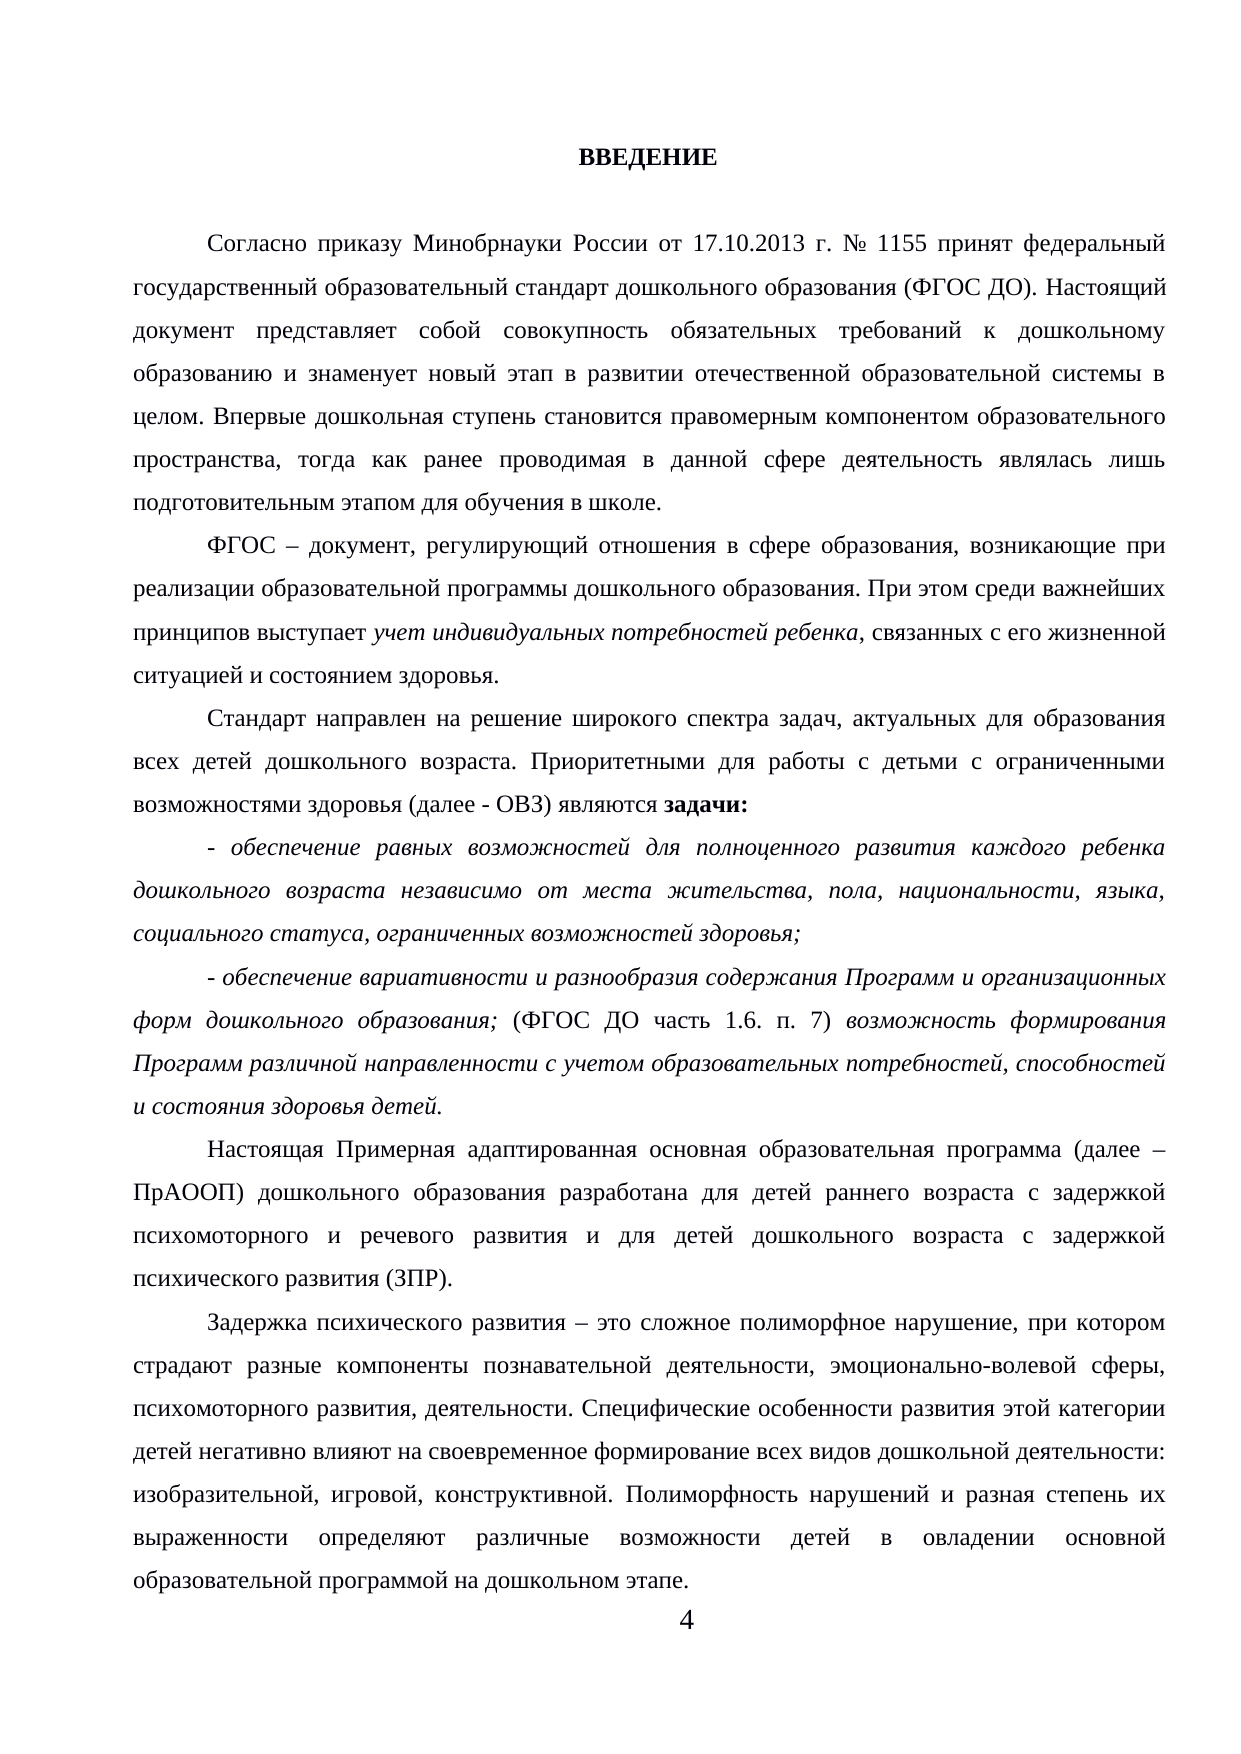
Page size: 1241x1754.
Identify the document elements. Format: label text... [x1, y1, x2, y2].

text ФГОС – документ, регулирующий отношения в сфере образования, возникающие при реализации образовательной программы дошкольного образования. При этом среди важнейших принципов выступает учет индивидуальных потребностей ребенка, связанных с его жизненной ситуацией и состоянием здоровья. [133, 530, 1166, 574]
text Стандарт направлен на решение широкого спектра задач, актуальных для образования всех детей дошкольного возраста. Приоритетными для работы с детьми с ограниченными возможностями здоровья (далее - ОВЗ) являются задачи: [133, 703, 1166, 818]
text - обеспечение вариативности и разнообразия содержания Программ и организационных форм дошкольного образования; (ФГОС ДО часть 1.6. п. 7) возможность формирования Программ различной направленности с учетом образовательных потребностей, способностей и состояния здоровья детей. [133, 962, 1166, 1120]
text Согласно приказу Минобрнауки России от 17.10.2013 г. № 1155 принят федеральный государственный образовательный стандарт дошкольного образования (ФГОС ДО). Настоящий документ представляет собой совокупность обязательных требований к дошкольному образованию и знаменует новый этап в развитии отечественной образовательной системы в целом. Впервые дошкольная ступень становится правомерным компонентом образовательного пространства, тогда как ранее проводимая в данной сфере деятельность являлась лишь подготовительным этапом для обучения в школе. [133, 228, 1166, 444]
list - обеспечение равных возможностей для полноценного развития каждого ребенка дошкольного возраста независимо от места жительства, пола, национальности, языка, социального статуса, ограниченных возможностей здоровья; [133, 832, 1166, 947]
text Задержка психического развития – это сложное полиморфное нарушение, при котором страдают разные компоненты познавательной деятельности, эмоционально-волевой сферы, психомоторного развития, деятельности. Специфические особенности развития этой категории детей негативно влияют на своевременное формирование всех видов дошкольной деятельности: изобразительной, игровой, конструктивной. Полиморфность нарушений и разная степень их выраженности определяют различные возможности детей в овладении основной образовательной программой на дошкольном этапе. [133, 1307, 1166, 1594]
subtitle ВВЕДЕНИЕ [130, 142, 1166, 171]
text Согласно приказу Минобрнауки России от 17.10.2013 г. № 1155 принят федеральный государственный образовательный стандарт дошкольного образования (ФГОС ДО). Настоящий документ представляет собой совокупность обязательных требований к дошкольному образованию и знаменует новый этап в развитии отечественной образовательной системы в целом. Впервые дошкольная ступень становится правомерным компонентом образовательного пространства, тогда как ранее проводимая в данной сфере деятельность являлась лишь подготовительным этапом для обучения в школе. [133, 473, 1166, 516]
text ФГОС – документ, регулирующий отношения в сфере образования, возникающие при реализации образовательной программы дошкольного образования. При этом среди важнейших принципов выступает учет индивидуальных потребностей ребенка, связанных с его жизненной ситуацией и состоянием здоровья. [133, 602, 1166, 688]
text Настоящая Примерная адаптированная основная образовательная программа (далее – ПрАООП) дошкольного образования разработана для детей раннего возраста с задержкой психомоторного и речевого развития и для детей дошкольного возраста с задержкой психического развития (ЗПР). [133, 1134, 1166, 1292]
